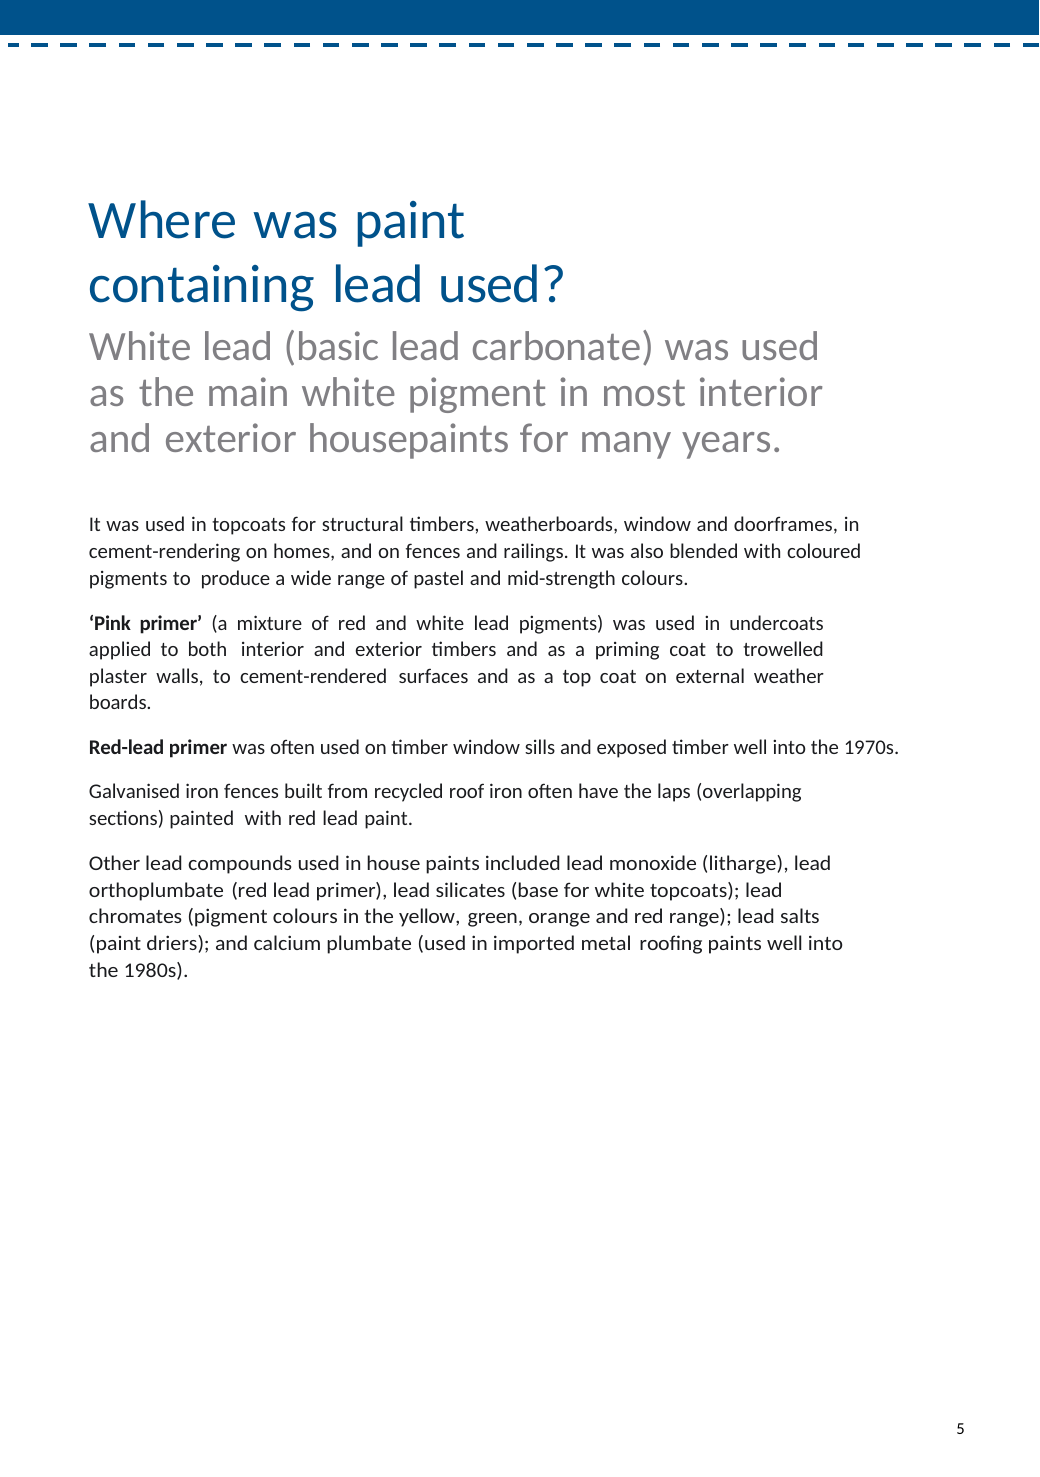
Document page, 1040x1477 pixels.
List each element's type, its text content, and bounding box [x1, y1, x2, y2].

text It was used in topcoats for structural timbers, weatherboards, window and doorframes, in [89, 511, 964, 537]
text Other lead compounds used in house paints included lead monoxide (litharge), lead orthoplumbate (red lead primer), lead silicates (base for white topcoats); lead chromates (pigment colours in the yellow, green, orange and red range); lead salts (paint driers); and calcium plumbate (used in imported metal roofing paints well into the 1980s). [89, 850, 876, 983]
text Where was paint containing lead used? [89, 186, 701, 316]
text Red-lead primer was often used on timber window sills and exposed timber well into the 1970s. [89, 734, 964, 760]
text Galvanised iron fences built from recycled roof iron often have the laps (overlapping sections) painted with red lead paint. [89, 778, 876, 830]
text ‘Pink primer’ (a mixture of red and white lead pigments) was used in undercoats applied to both interior and exterior timbers and as a priming coat to trowelled plaster walls, to cement-rendered surfaces and as a top coat on external weather boards. [89, 610, 824, 715]
text cement-rendering on homes, and on fences and railings. It was also blended with coloured pigments to produce a wide range of pastel and mid-strength colours. [89, 538, 876, 591]
text White lead (basic lead carbonate) was used as the main white pigment in most interior and exterior housepaints for many years. [89, 324, 831, 461]
